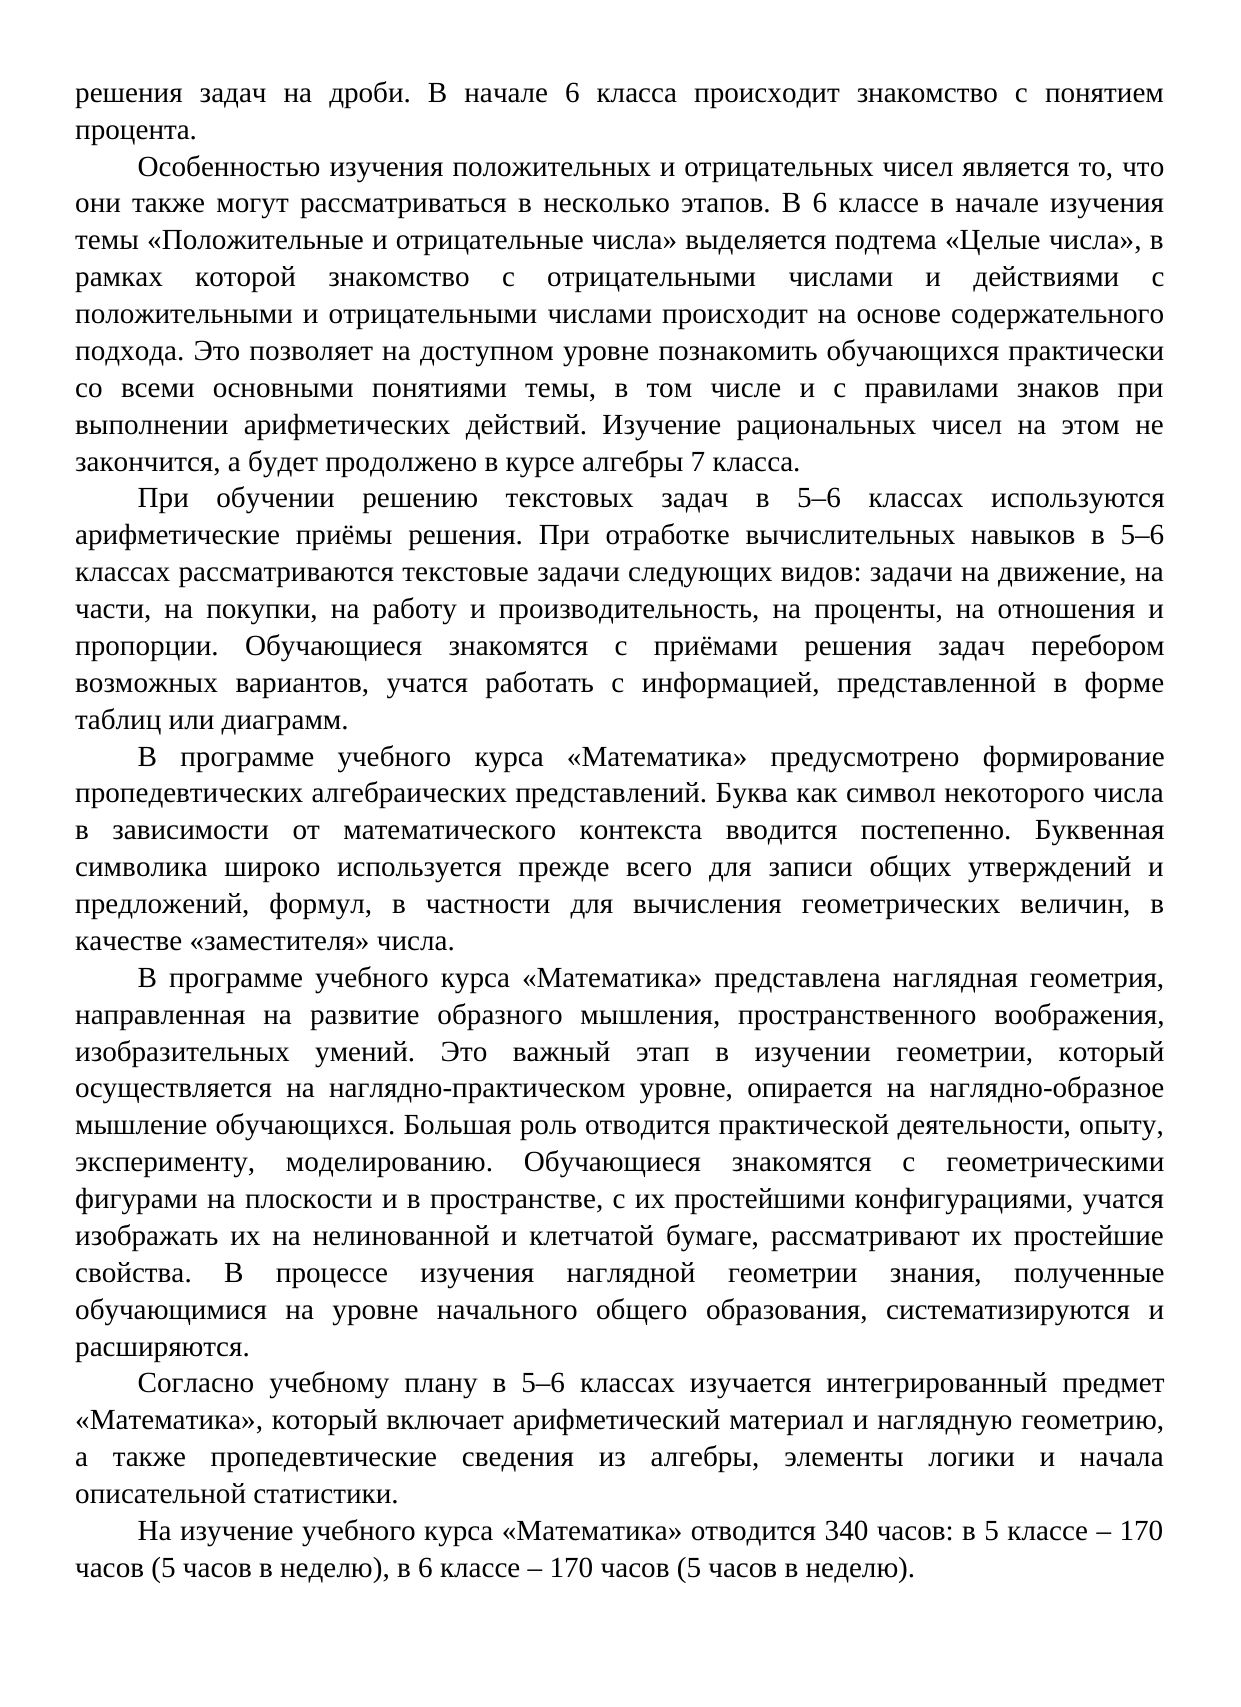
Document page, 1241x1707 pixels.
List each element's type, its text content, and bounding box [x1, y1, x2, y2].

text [75, 75, 1165, 145]
text В программе учебного курса «Математика» предусмотрено формирование пропедевтических алгебраических представлений. Буква как символ некоторого числа в зависимости от математического контекста вводится постепенно. Буквенная символика широко используется прежде всего для записи общих утверждений и предложений, формул, в частности для вычисления геометрических величин, в качестве «заместителя» числа. [75, 739, 1165, 957]
text В программе учебного курса «Математика» представлена наглядная геометрия, направленная на развитие образного мышления, пространственного воображения, изобразительных умений. Это важный этап в изучении геометрии, который осуществляется на наглядно-практическом уровне, опирается на наглядно-образное мышление обучающихся. Большая роль отводится практической деятельности, опыту, эксперименту, моделированию. Обучающиеся знакомятся с геометрическими фигурами на плоскости и в пространстве, с их простейшими конфигурациями, учатся изображать их на нелинованной и клетчатой бумаге, рассматривают их простейшие свойства. В процессе изучения наглядной геометрии знания, полученные обучающимися на уровне начального общего образования, систематизируются и расширяются. [75, 960, 1165, 1362]
text Согласно учебному плану в 5–6 классах изучается интегрированный предмет «Математика», который включает арифметический материал и наглядную геометрию, а также пропедевтические сведения из алгебры, элементы логики и начала описательной статистики. [75, 1366, 1165, 1510]
text При обучении решению текстовых задач в 5–6 классах используются арифметические приёмы решения. При отработке вычислительных навыков в 5–6 классах рассматриваются текстовые задачи следующих видов: задачи на движение, на части, на покупки, на работу и производительность, на проценты, на отношения и пропорции. Обучающиеся знакомятся с приёмами решения задач перебором возможных вариантов, учатся работать с информацией, представленной в форме таблиц или диаграмм. [75, 481, 1165, 735]
text ‌На изучение учебного курса «Математика» отводится 340 часов: в 5 классе – 170 часов (5 часов в неделю), в 6 классе – 170 часов (5 часов в неделю).‌‌‌ [75, 1513, 1165, 1583]
text Особенностью изучения положительных и отрицательных чисел является то, что они также могут рассматриваться в несколько этапов. В 6 классе в начале изучения темы «Положительные и отрицательные числа» выделяется подтема «Целые числа», в рамках которой знакомство с отрицательными числами и действиями с положительными и отрицательными числами происходит на основе содержательного подхода. Это позволяет на доступном уровне познакомить обучающихся практически со всеми основными понятиями темы, в том числе и с правилами знаков при выполнении арифметических действий. Изучение рациональных чисел на этом не закончится, а будет продолжено в курсе алгебры 7 класса. [75, 149, 1165, 477]
